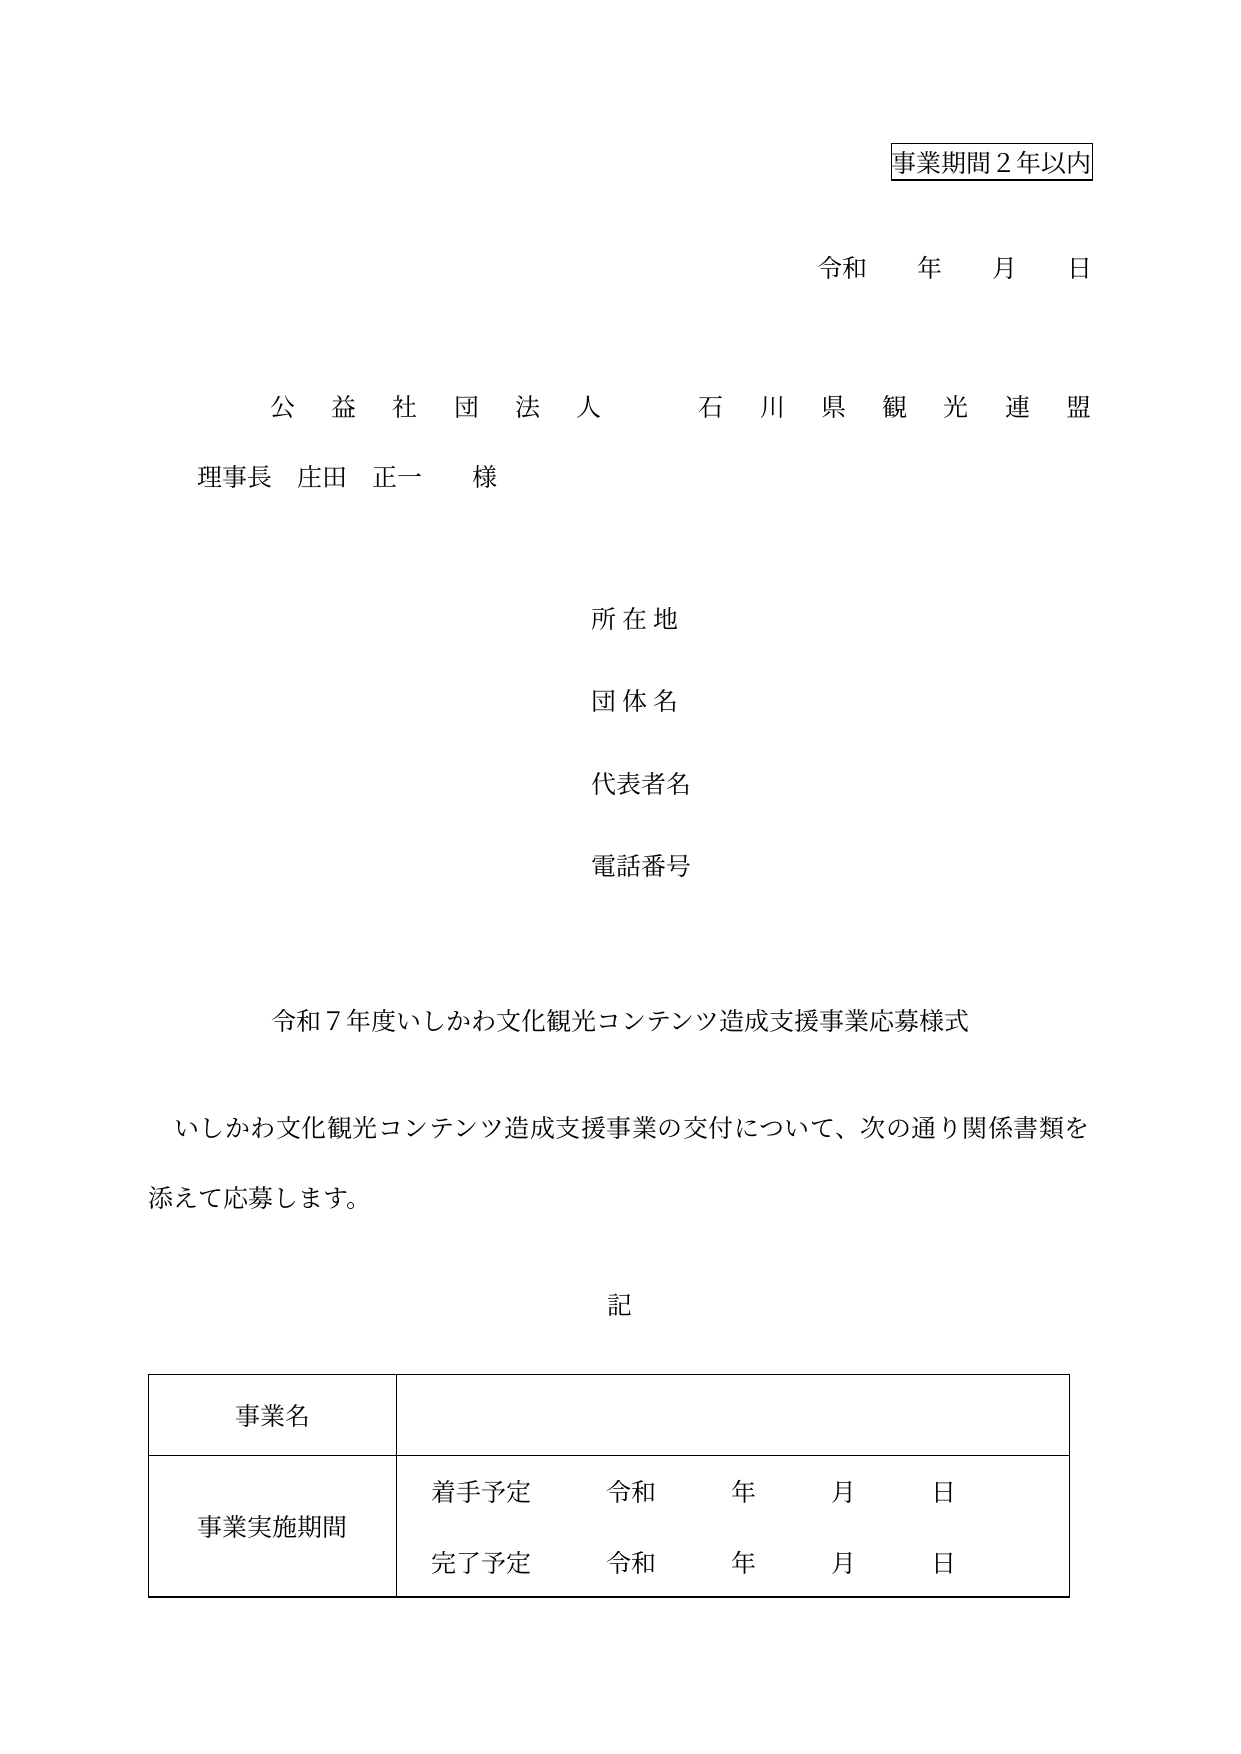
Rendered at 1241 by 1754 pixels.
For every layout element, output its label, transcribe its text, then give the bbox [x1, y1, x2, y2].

subtitle 記 [148, 1269, 1092, 1339]
table_header 事業名 [149, 1375, 396, 1455]
text 電話番号 [502, 830, 1092, 899]
text いしかわ文化観光コンテンツ造成支援事業の交付について、次の通り関係書類を 添えて応募します。 [149, 1092, 1092, 1231]
text 令和 年 月 日 [148, 231, 1092, 301]
table_cell 事業実施期間 [149, 1456, 396, 1596]
text 代表者名 [502, 747, 1092, 817]
text 公益社団法人 石川県観光連盟 理事長 庄田 正一 様 [148, 371, 1092, 511]
text 団体名 [502, 665, 1092, 735]
table_header [397, 1375, 1069, 1455]
text 事業期間２年以内 [148, 127, 1092, 196]
table_cell 着手予定 令和 年 月 日 [397, 1456, 1069, 1526]
table_cell 完了予定 令和 年 月 日 [397, 1526, 1069, 1596]
text 令和７年度いしかわ文化観光コンテンツ造成支援事業応募様式 [148, 984, 1092, 1054]
text 所在地 [502, 583, 1092, 653]
